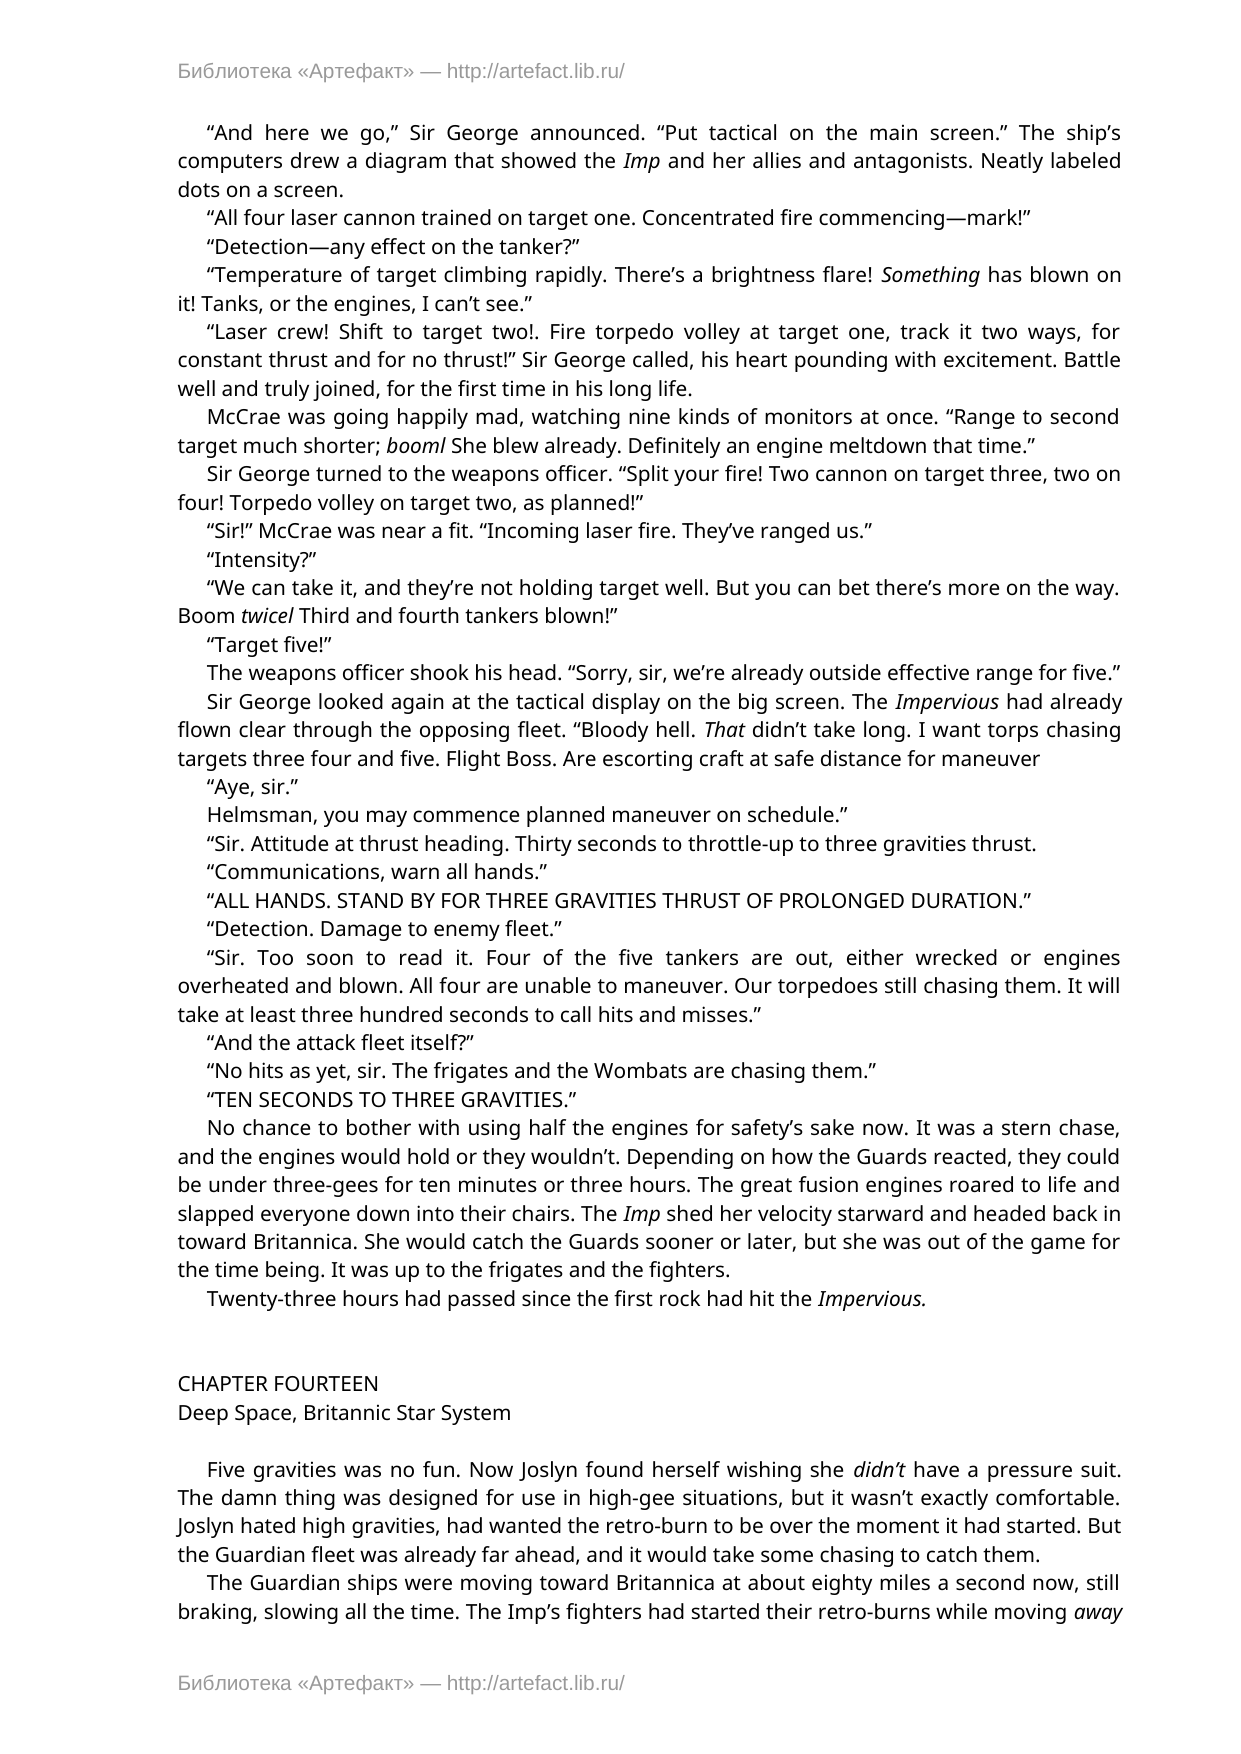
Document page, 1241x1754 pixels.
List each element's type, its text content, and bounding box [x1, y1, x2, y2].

text “Sir. Attitude at thrust heading. Thirty seconds to throttle-up to three gravities thrust. [177, 829, 1122, 857]
subtitle CHAPTER FOURTEEN [177, 1369, 1122, 1398]
text “We can take it, and they’re not holding target well. But you can bet there’s more on the way. Boom twicel Third and fourth tankers blown!” [177, 573, 1122, 630]
text “Target five!” [177, 630, 1122, 658]
text “Detection. Damage to enemy fleet.” [177, 914, 1122, 943]
text “All four laser cannon trained on target one. Concentrated fire commencing—mark!” [177, 203, 1122, 232]
text No chance to bother with using half the engines for safety’s sake now. It was a stern chase, and the engines would hold or they wouldn’t. Depending on how the Guards reacted, they could be under three-gees for ten minutes or three hours. The great fusion engines roared to life and slapped everyone down into their chairs. The Imp shed her velocity starward and headed back in toward Britannica. She would catch the Guards sooner or later, but she was out of the game for the time being. It was up to the frigates and the fighters. [177, 1113, 1122, 1284]
text The weapons officer shook his head. “Sorry, sir, we’re already outside effective range for five.” [177, 658, 1122, 687]
text “Temperature of target climbing rapidly. There’s a brightness flare! Something has blown on it! Tanks, or the engines, I can’t see.” [177, 260, 1122, 317]
text Helmsman, you may commence planned maneuver on schedule.” [177, 801, 1122, 829]
text Sir George turned to the weapons officer. “Split your fire! Two cannon on target three, two on four! Torpedo volley on target two, as planned!” [177, 459, 1122, 516]
text “Detection—any effect on the tanker?” [177, 232, 1122, 260]
text “TEN SECONDS TO THREE GRAVITIES.” [177, 1085, 1122, 1113]
text “Sir. Too soon to read it. Four of the five tankers are out, either wrecked or engines overheated and blown. All four are unable to maneuver. Our torpedoes still chasing them. It will take at least three hundred seconds to call hits and misses.” [177, 943, 1122, 1028]
text Five gravities was no fun. Now Joslyn found herself wishing she didn’t have a pressure suit. The damn thing was designed for use in high-gee situations, but it wasn’t exactly comfortable. Joslyn hated high gravities, had wanted the retro-burn to be over the moment it had started. But the Guardian fleet was already far ahead, and it would take some chasing to catch them. [177, 1455, 1122, 1568]
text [177, 1568, 1122, 1625]
text “Laser crew! Shift to target two!. Fire torpedo volley at target one, track it two ways, for constant thrust and for no thrust!” Sir George called, his heart pounding with excitement. Battle well and truly joined, for the first time in his long life. [177, 317, 1122, 402]
text Twenty-three hours had passed since the first rock had hit the Impervious. [177, 1284, 1122, 1312]
text “Communications, warn all hands.” [177, 857, 1122, 886]
text “And here we go,” Sir George announced. “Put tactical on the main screen.” The ship’s computers drew a diagram that showed the Imp and her allies and antagonists. Neatly labeled dots on a screen. [177, 118, 1122, 203]
text Sir George looked again at the tactical display on the big screen. The Impervious had already flown clear through the opposing fleet. “Bloody hell. That didn’t take long. I want torps chasing targets three four and five. Flight Boss. Are escorting craft at safe distance for maneuver [177, 687, 1122, 772]
text “Aye, sir.” [177, 772, 1122, 801]
text “And the attack fleet itself?” [177, 1028, 1122, 1057]
text “Sir!” McCrae was near a fit. “Incoming laser fire. They’ve ranged us.” [177, 516, 1122, 545]
text McCrae was going happily mad, watching nine kinds of monitors at once. “Range to second target much shorter; booml She blew already. Definitely an engine meltdown that time.” [177, 402, 1122, 459]
text “Intensity?” [177, 545, 1122, 573]
text “ALL HANDS. STAND BY FOR THREE GRAVITIES THRUST OF PROLONGED DURATION.” [177, 886, 1122, 914]
subtitle Deep Space, Britannic Star System [177, 1398, 1122, 1426]
text “No hits as yet, sir. The frigates and the Wombats are chasing them.” [177, 1057, 1122, 1085]
